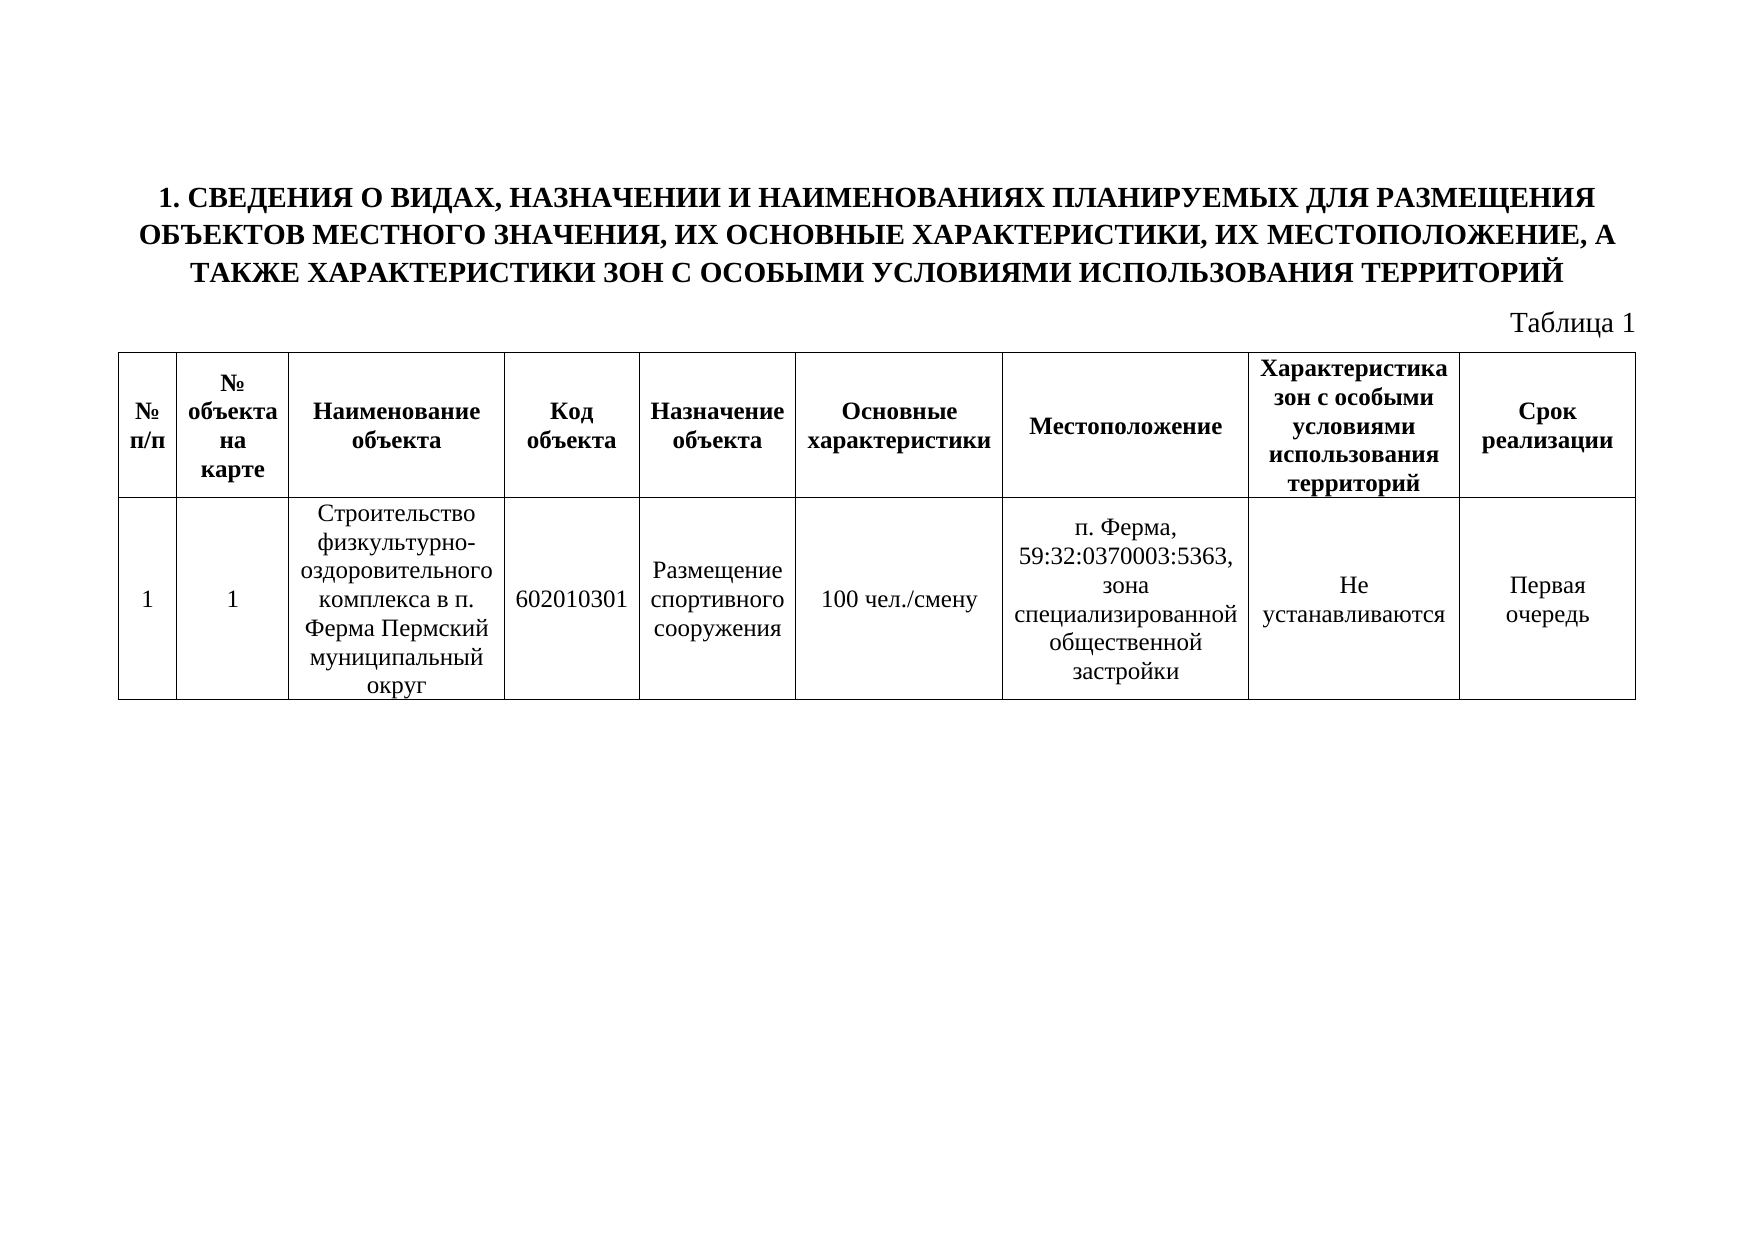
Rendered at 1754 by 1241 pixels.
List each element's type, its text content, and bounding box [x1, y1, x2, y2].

table_header Местоположение [1003, 353, 1248, 497]
table_header Срок реализации [1460, 353, 1635, 497]
table_cell п. Ферма, 59:32:0370003:5363, зона специализированной общественной застройки [1003, 498, 1248, 699]
table_cell Размещение спортивного сооружения [640, 498, 795, 699]
table_cell 100 чел./смену [796, 498, 1002, 699]
table_header № п/п [119, 353, 176, 497]
table_header № объекта на карте [177, 353, 288, 497]
table_header Наименование объекта [289, 353, 504, 497]
table_cell 1 [119, 498, 176, 699]
table_header Основные характеристики [796, 353, 1002, 497]
table_cell Первая очередь [1460, 498, 1635, 699]
table_cell 602010301 [505, 498, 639, 699]
table_header Назначение объекта [640, 353, 795, 497]
table_header Код объекта [505, 353, 639, 497]
table_cell Не устанавливаются [1249, 498, 1459, 699]
table_cell 1 [177, 498, 288, 699]
text Таблица 1 [118, 302, 1636, 340]
table_header Характеристика зон с особыми условиями использования территорий [1249, 353, 1459, 497]
subtitle 1. СВЕДЕНИЯ О ВИДАХ, НАЗНАЧЕНИИ И НАИМЕНОВАНИЯХ ПЛАНИРУЕМЫХ ДЛЯ РАЗМЕЩЕНИЯ ОБЪЕКТОВ МЕСТНОГО ЗНАЧЕНИЯ, ИХ ОСНОВНЫЕ ХАРАКТЕРИСТИКИ, ИХ МЕСТОПОЛОЖЕНИЕ, А ТАКЖЕ ХАРАКТЕРИСТИКИ ЗОН С ОСОБЫМИ УСЛОВИЯМИ ИСПОЛЬЗОВАНИЯ ТЕРРИТОРИЙ [118, 177, 1636, 290]
table_cell Строительство физкультурно-оздоровительного комплекса в п. Ферма Пермский муниципальный округ [289, 498, 504, 699]
